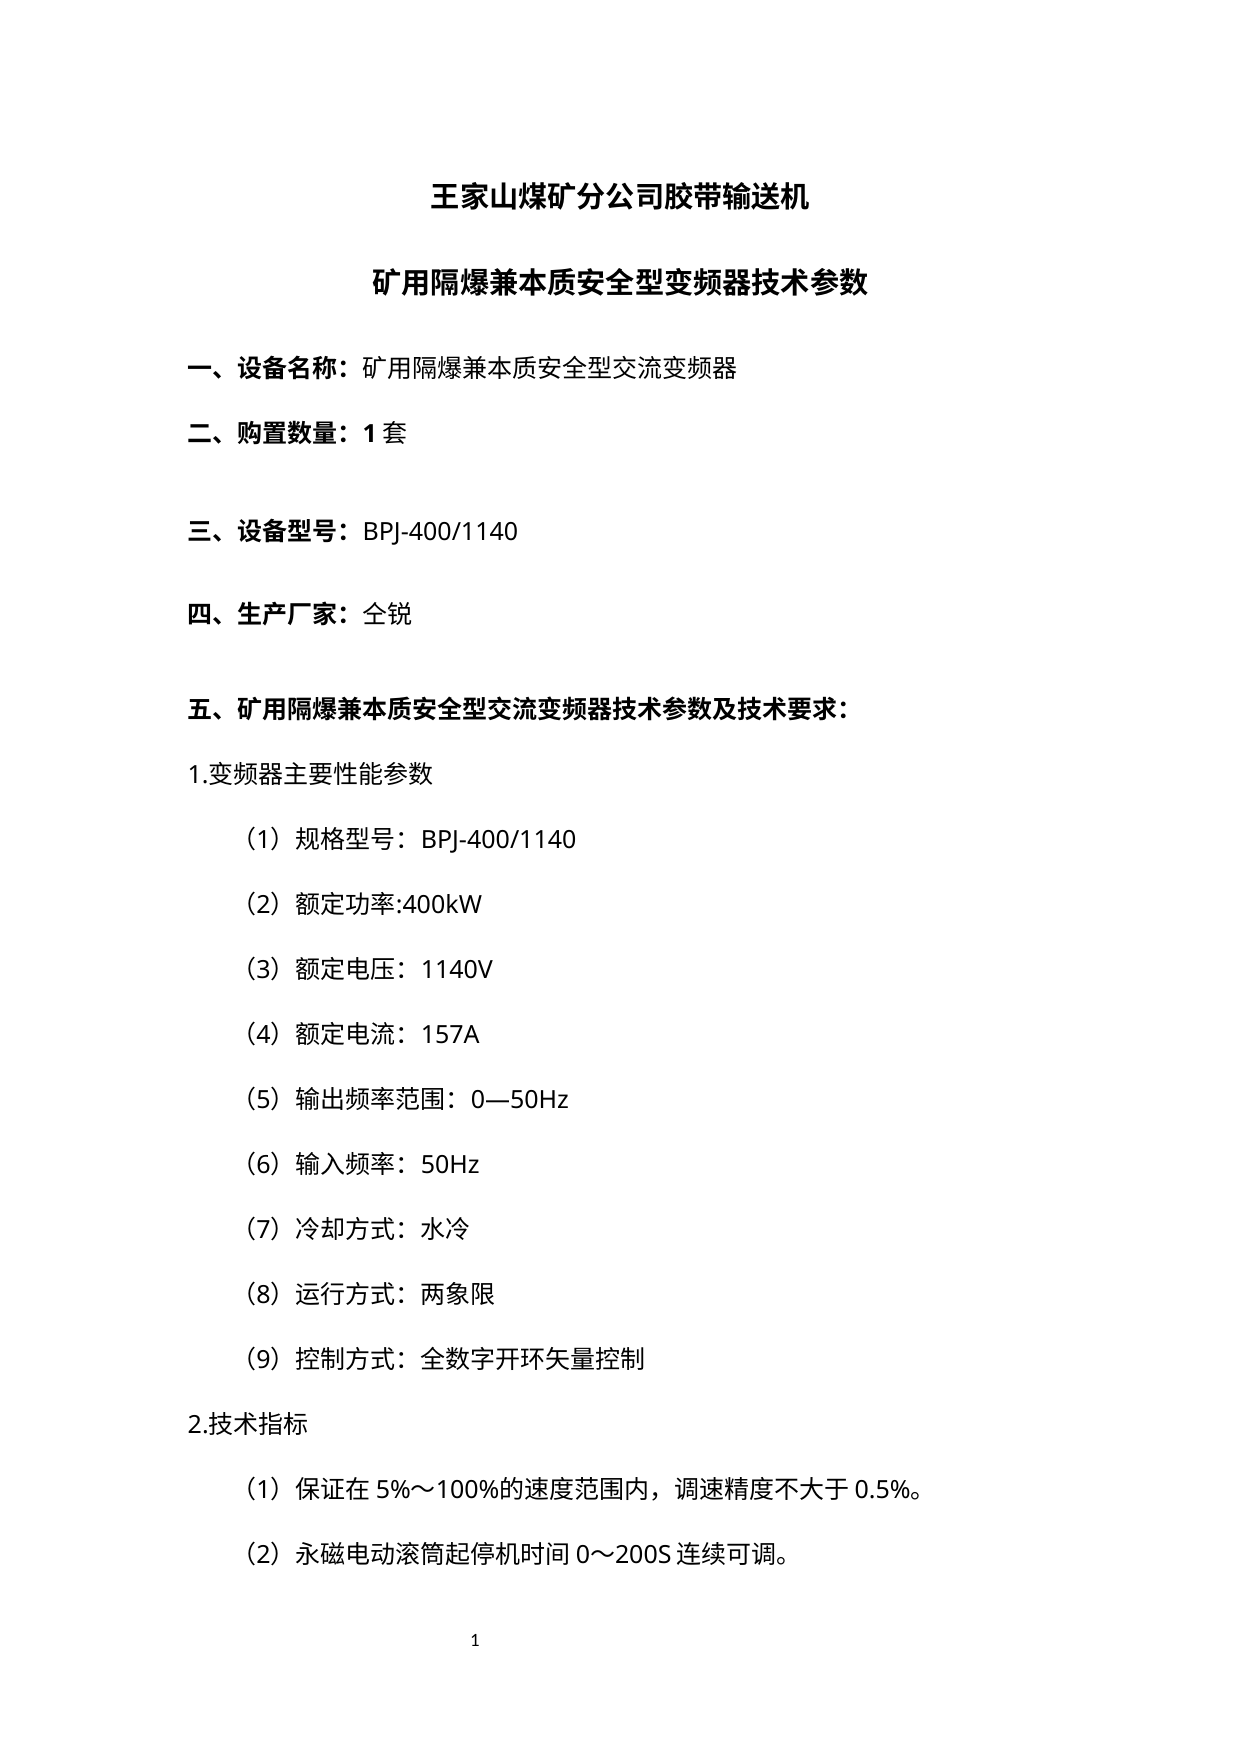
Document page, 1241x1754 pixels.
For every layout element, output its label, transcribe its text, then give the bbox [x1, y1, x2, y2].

text 四、生产厂家：仝锐 [187, 580, 1053, 645]
text 矿用隔爆兼本质安全型变频器技术参数 [187, 248, 1053, 313]
list （5）输出频率范围：0—50Hz [187, 1066, 1053, 1131]
list （6）输入频率：50Hz [187, 1131, 1053, 1196]
list （3）额定电压：1140V [187, 936, 1053, 1001]
list （2）额定功率:400kW [187, 871, 1053, 936]
text （1）保证在5%～100%的速度范围内，调速精度不大于0.5%。 [187, 1456, 1053, 1521]
list （9）控制方式：全数字开环矢量控制 [187, 1326, 1053, 1391]
text 一、设备名称：矿用隔爆兼本质安全型交流变频器 [187, 334, 1053, 399]
text 二、购置数量：1套 三、设备型号：BPJ-400/1140 [187, 399, 1053, 562]
text 1.变频器主要性能参数 [187, 741, 1053, 806]
text 王家山煤矿分公司胶带输送机 [187, 162, 1053, 227]
list （7）冷却方式：水冷 [187, 1196, 1053, 1261]
list （1）规格型号：BPJ-400/1140 [187, 806, 1053, 871]
text 五、矿用隔爆兼本质安全型交流变频器技术参数及技术要求： [187, 676, 1053, 741]
list （4）额定电流：157A [187, 1001, 1053, 1066]
list （8）运行方式：两象限 [187, 1261, 1053, 1326]
list 2.技术指标 [187, 1391, 1053, 1456]
text （2）永磁电动滚筒起停机时间0～200S连续可调。 [187, 1521, 1053, 1586]
